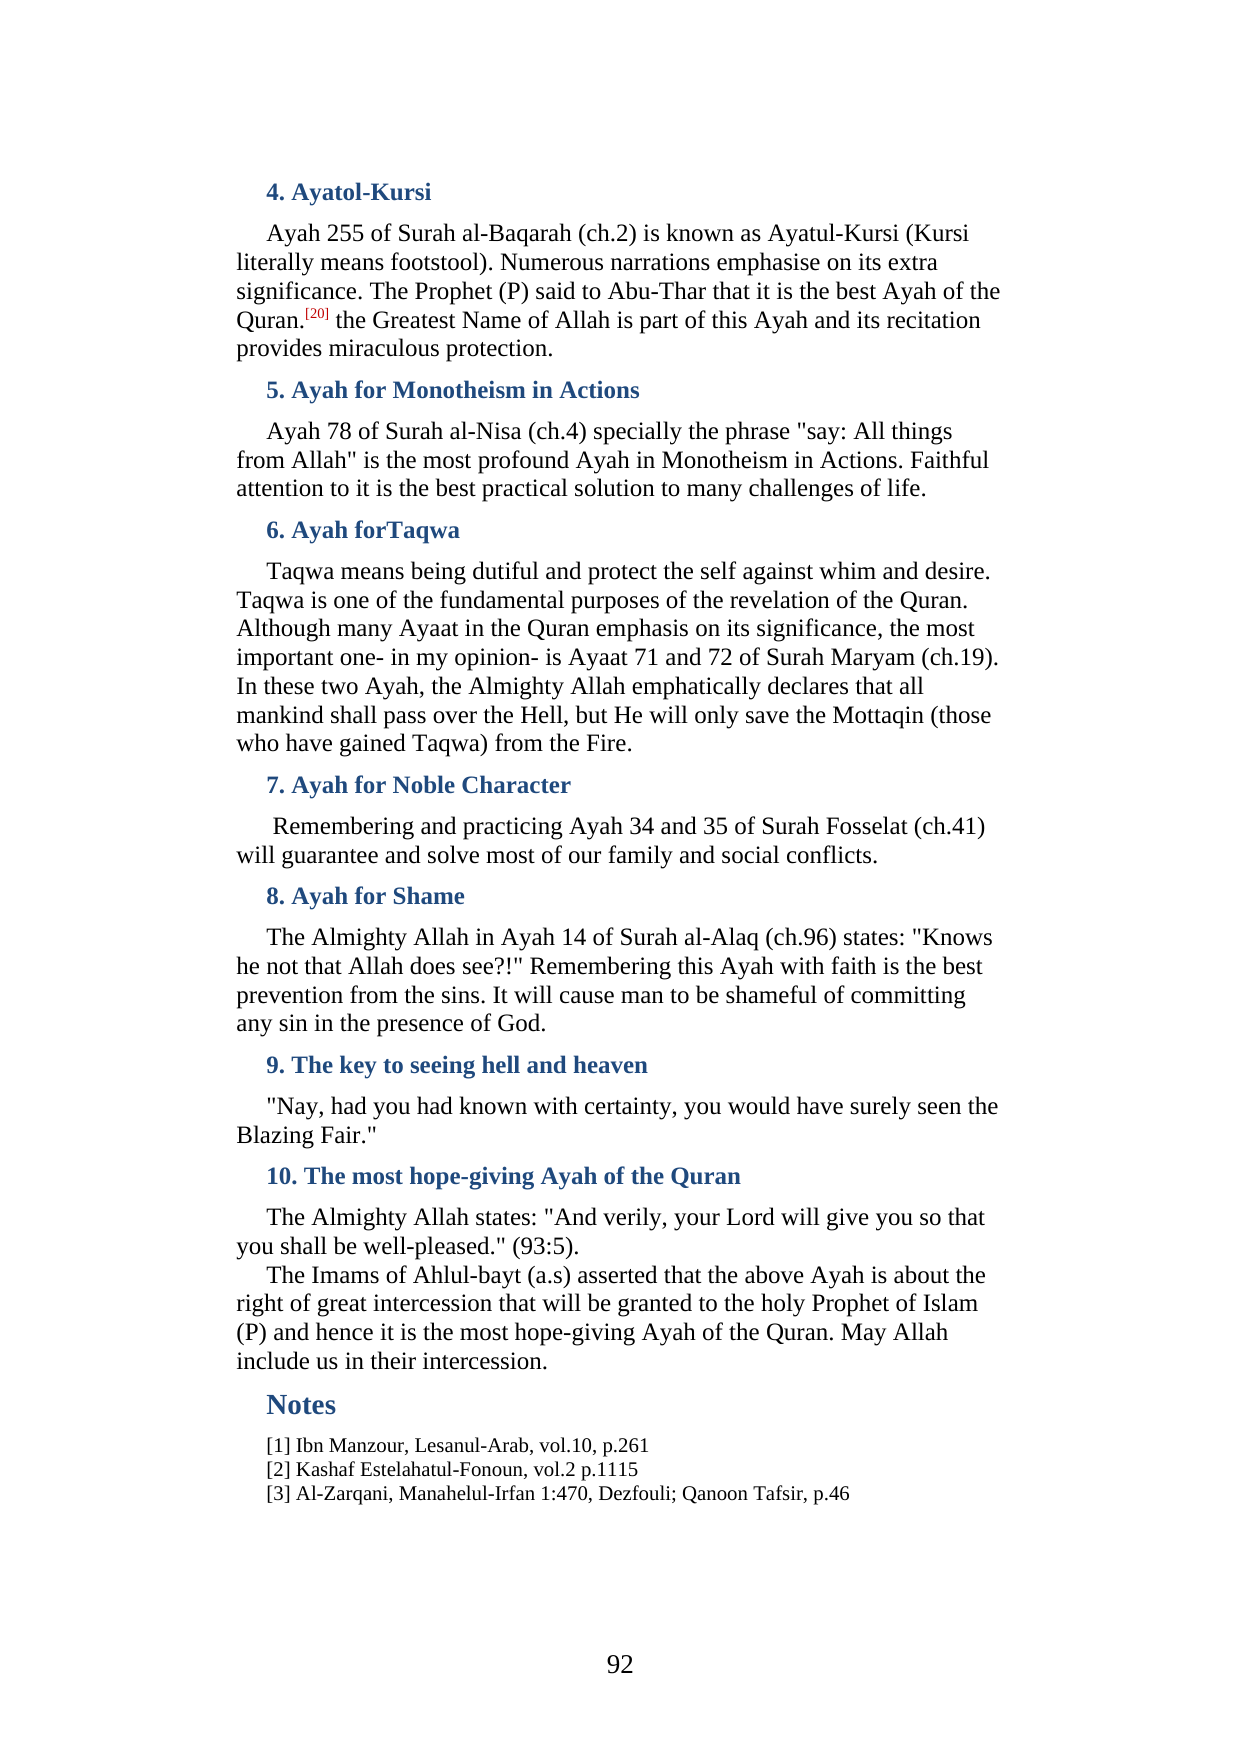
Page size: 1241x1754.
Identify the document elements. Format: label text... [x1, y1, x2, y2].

text Taqwa means being dutiful and protect the self against whim and desire. Taqwa is one of the fundamental purposes of the revelation of the Quran. Although many Ayaat in the Quran emphasis on its significance, the most important one- in my opinion- is Ayaat 71 and 72 of Surah Maryam (ch.19). In these two Ayah, the Almighty Allah emphatically declares that all mankind shall pass over the Hell, but He will only save the Mottaqin (those who have gained Taqwa) from the Fire. [236, 556, 1004, 757]
text [2] Kashaf Estelahatul-Fonoun, vol.2 p.1115 [236, 1457, 1004, 1481]
subtitle 9. The key to seeing hell and heaven [236, 1050, 1004, 1078]
subtitle 10. The most hope-giving Ayah of the Quran [236, 1161, 1004, 1190]
text [1] Ibn Manzour, Lesanul-Arab, vol.10, p.261 [236, 1433, 1004, 1457]
text Ayah 78 of Surah al-Nisa (ch.4) specially the phrase "say: All things from Allah" is the most profound Ayah in Monotheism in Actions. Faithful attention to it is the best practical solution to many challenges of life. [236, 416, 1004, 502]
subtitle 8. Ayah for Shame [236, 881, 1004, 910]
subtitle 7. Ayah for Noble Character [236, 770, 1004, 798]
text The Imams of Ahlul-bayt (a.s) asserted that the above Ayah is about the right of great intercession that will be granted to the holy Prophet of Islam (P) and hence it is the most hope-giving Ayah of the Quran. May Allah include us in their intercession. [236, 1260, 1004, 1375]
subtitle 6. Ayah forTaqwa [236, 515, 1004, 543]
subtitle 4. Ayatol-Kursi [236, 177, 1004, 206]
subtitle 5. Ayah for Monotheism in Actions [236, 375, 1004, 403]
subtitle Notes [236, 1387, 1004, 1421]
text "Nay, had you had known with certainty, you would have surely seen the Blazing Fair." [236, 1091, 1004, 1148]
text The Almighty Allah states: "And verily, your Lord will give you so that you shall be well-pleased." (93:5). [236, 1202, 1004, 1260]
text [3] Al-Zarqani, Manahelul-Irfan 1:470, Dezfouli; Qanoon Tafsir, p.46 [236, 1481, 1004, 1505]
text The Almighty Allah in Ayah 14 of Surah al-Alaq (ch.96) states: "Knows he not that Allah does see?!" Remembering this Ayah with faith is the best prevention from the sins. It will cause man to be shameful of committing any sin in the presence of God. [236, 922, 1004, 1037]
text Ayah 255 of Surah al-Baqarah (ch.2) is known as Ayatul-Kursi (Kursi literally means footstool). Numerous narrations emphasise on its extra significance. The Prophet (P) said to Abu-Thar that it is the best Ayah of the Quran.[20] the Greatest Name of Allah is part of this Ayah and its recitation provides miraculous protection. [236, 218, 1004, 362]
text Remembering and practicing Ayah 34 and 35 of Surah Fosselat (ch.41) will guarantee and solve most of our family and social conflicts. [236, 811, 1004, 868]
